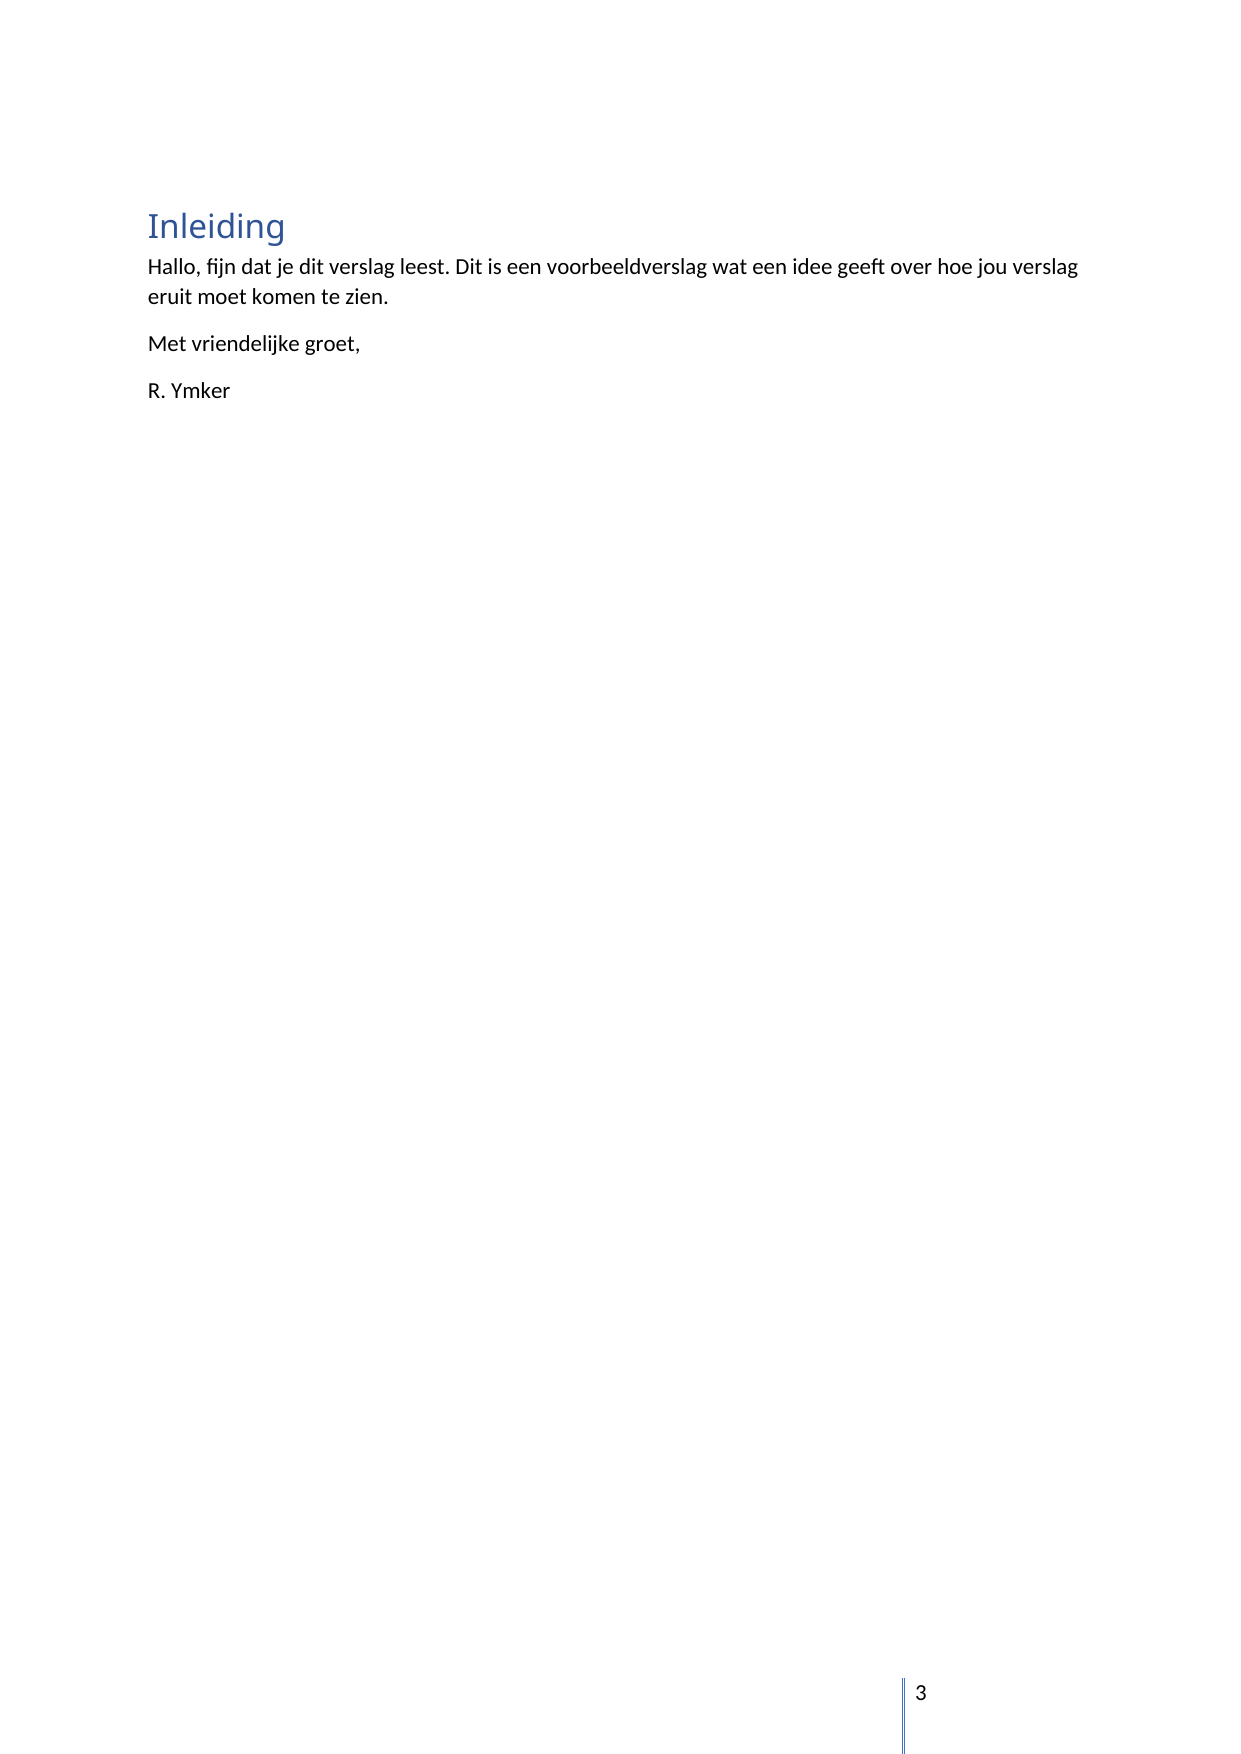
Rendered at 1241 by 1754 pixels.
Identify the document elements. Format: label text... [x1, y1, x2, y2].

text Hallo, fijn dat je dit verslag leest. Dit is een voorbeeldverslag wat een idee geeft over hoe jou verslag eruit moet komen te zien. [148, 252, 1093, 310]
text Met vriendelijke groet, [148, 329, 1093, 357]
subtitle Inleiding [148, 203, 1093, 248]
text R. Ymker [148, 376, 1093, 404]
